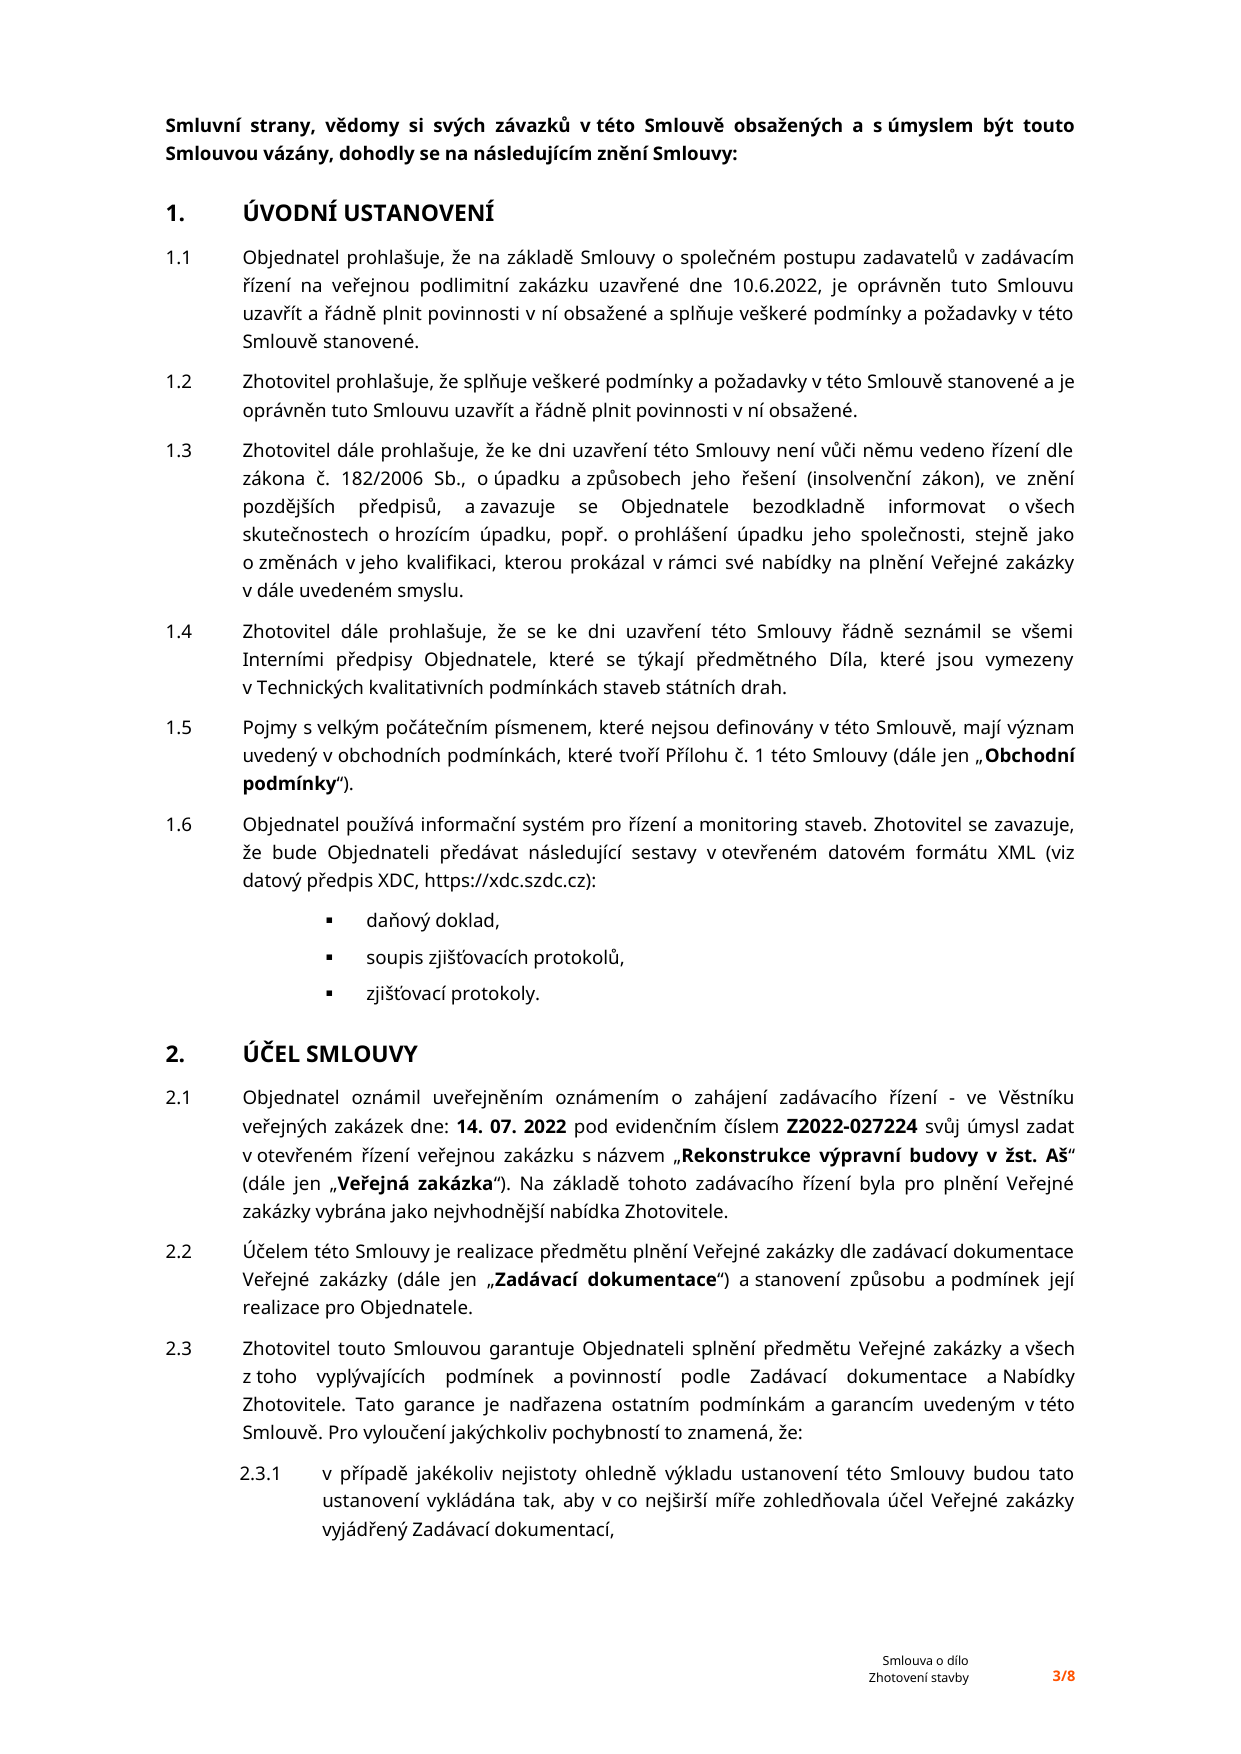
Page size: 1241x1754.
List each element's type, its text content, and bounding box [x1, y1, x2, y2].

text Objednatel používá informační systém pro řízení a monitoring staveb. Zhotovitel se zavazuje, že bude Objednateli předávat následující sestavy v otevřeném datovém formátu XML (viz datový předpis XDC, https://xdc.szdc.cz): [165, 811, 1075, 893]
text Zhotovitel prohlašuje, že splňuje veškeré podmínky a požadavky v této Smlouvě stanovené a je oprávněn tuto Smlouvu uzavřít a řádně plnit povinnosti v ní obsažené. [165, 369, 1075, 422]
text soupis zjišťovacích protokolů, [325, 944, 1075, 969]
text ÚČEL SMLOUVY [165, 1038, 1075, 1069]
text Pojmy s velkým počátečním písmenem, které nejsou definovány v této Smlouvě, mají význam uvedený v obchodních podmínkách, které tvoří Přílohu č. 1 této Smlouvy (dále jen „Obchodní podmínky“). [165, 714, 1075, 796]
text Objednatel prohlašuje, že na základě Smlouvy o společném postupu zadavatelů v zadávacím řízení na veřejnou podlimitní zakázku uzavřené dne 10.6.2022, je oprávněn tuto Smlouvu uzavřít a řádně plnit povinnosti v ní obsažené a splňuje veškeré podmínky a požadavky v této Smlouvě stanovené. [165, 244, 1075, 354]
text Zhotovitel dále prohlašuje, že ke dni uzavření této Smlouvy není vůči němu vedeno řízení dle zákona č. 182/2006 Sb., o úpadku a způsobech jeho řešení (insolvenční zákon), ve znění pozdějších předpisů, a zavazuje se Objednatele bezodkladně informovat o všech skutečnostech o hrozícím úpadku, popř. o prohlášení úpadku jeho společnosti, stejně jako o změnách v jeho kvalifikaci, kterou prokázal v rámci své nabídky na plnění Veřejné zakázky v dále uvedeném smyslu. [165, 437, 1075, 603]
text ÚVODNÍ USTANOVENÍ [165, 197, 1075, 229]
text v případě jakékoliv nejistoty ohledně výkladu ustanovení této Smlouvy budou tato ustanovení vykládána tak, aby v co nejširší míře zohledňovala účel Veřejné zakázky vyjádřený Zadávací dokumentací, [239, 1460, 1075, 1541]
text zjišťovací protokoly. [325, 980, 1075, 1006]
text daňový doklad, [325, 908, 1075, 933]
text Objednatel oznámil uveřejněním oznámením o zahájení zadávacího řízení - ve Věstníku veřejných zakázek dne: 14. 07. 2022 pod evidenčním číslem Z2022-027224 svůj úmysl zadat v otevřeném řízení veřejnou zakázku s názvem „Rekonstrukce výpravní budovy v žst. Aš“ (dále jen „Veřejná zakázka“). Na základě tohoto zadávacího řízení byla pro plnění Veřejné zakázky vybrána jako nejvhodnější nabídka Zhotovitele. [165, 1084, 1075, 1224]
text Smluvní strany, vědomy si svých závazků v této Smlouvě obsažených a s úmyslem být touto Smlouvou vázány, dohodly se na následujícím znění Smlouvy: [165, 112, 1075, 166]
text Zhotovitel touto Smlouvou garantuje Objednateli splnění předmětu Veřejné zakázky a všech z toho vyplývajících podmínek a povinností podle Zadávací dokumentace a Nabídky Zhotovitele. Tato garance je nadřazena ostatním podmínkám a garancím uvedeným v této Smlouvě. Pro vyloučení jakýchkoliv pochybností to znamená, že: [165, 1335, 1075, 1445]
text Účelem této Smlouvy je realizace předmětu plnění Veřejné zakázky dle zadávací dokumentace Veřejné zakázky (dále jen „Zadávací dokumentace“) a stanovení způsobu a podmínek její realizace pro Objednatele. [165, 1239, 1075, 1320]
text Zhotovitel dále prohlašuje, že se ke dni uzavření této Smlouvy řádně seznámil se všemi Interními předpisy Objednatele, které se týkají předmětného Díla, které jsou vymezeny v Technických kvalitativních podmínkách staveb státních drah. [165, 618, 1075, 699]
